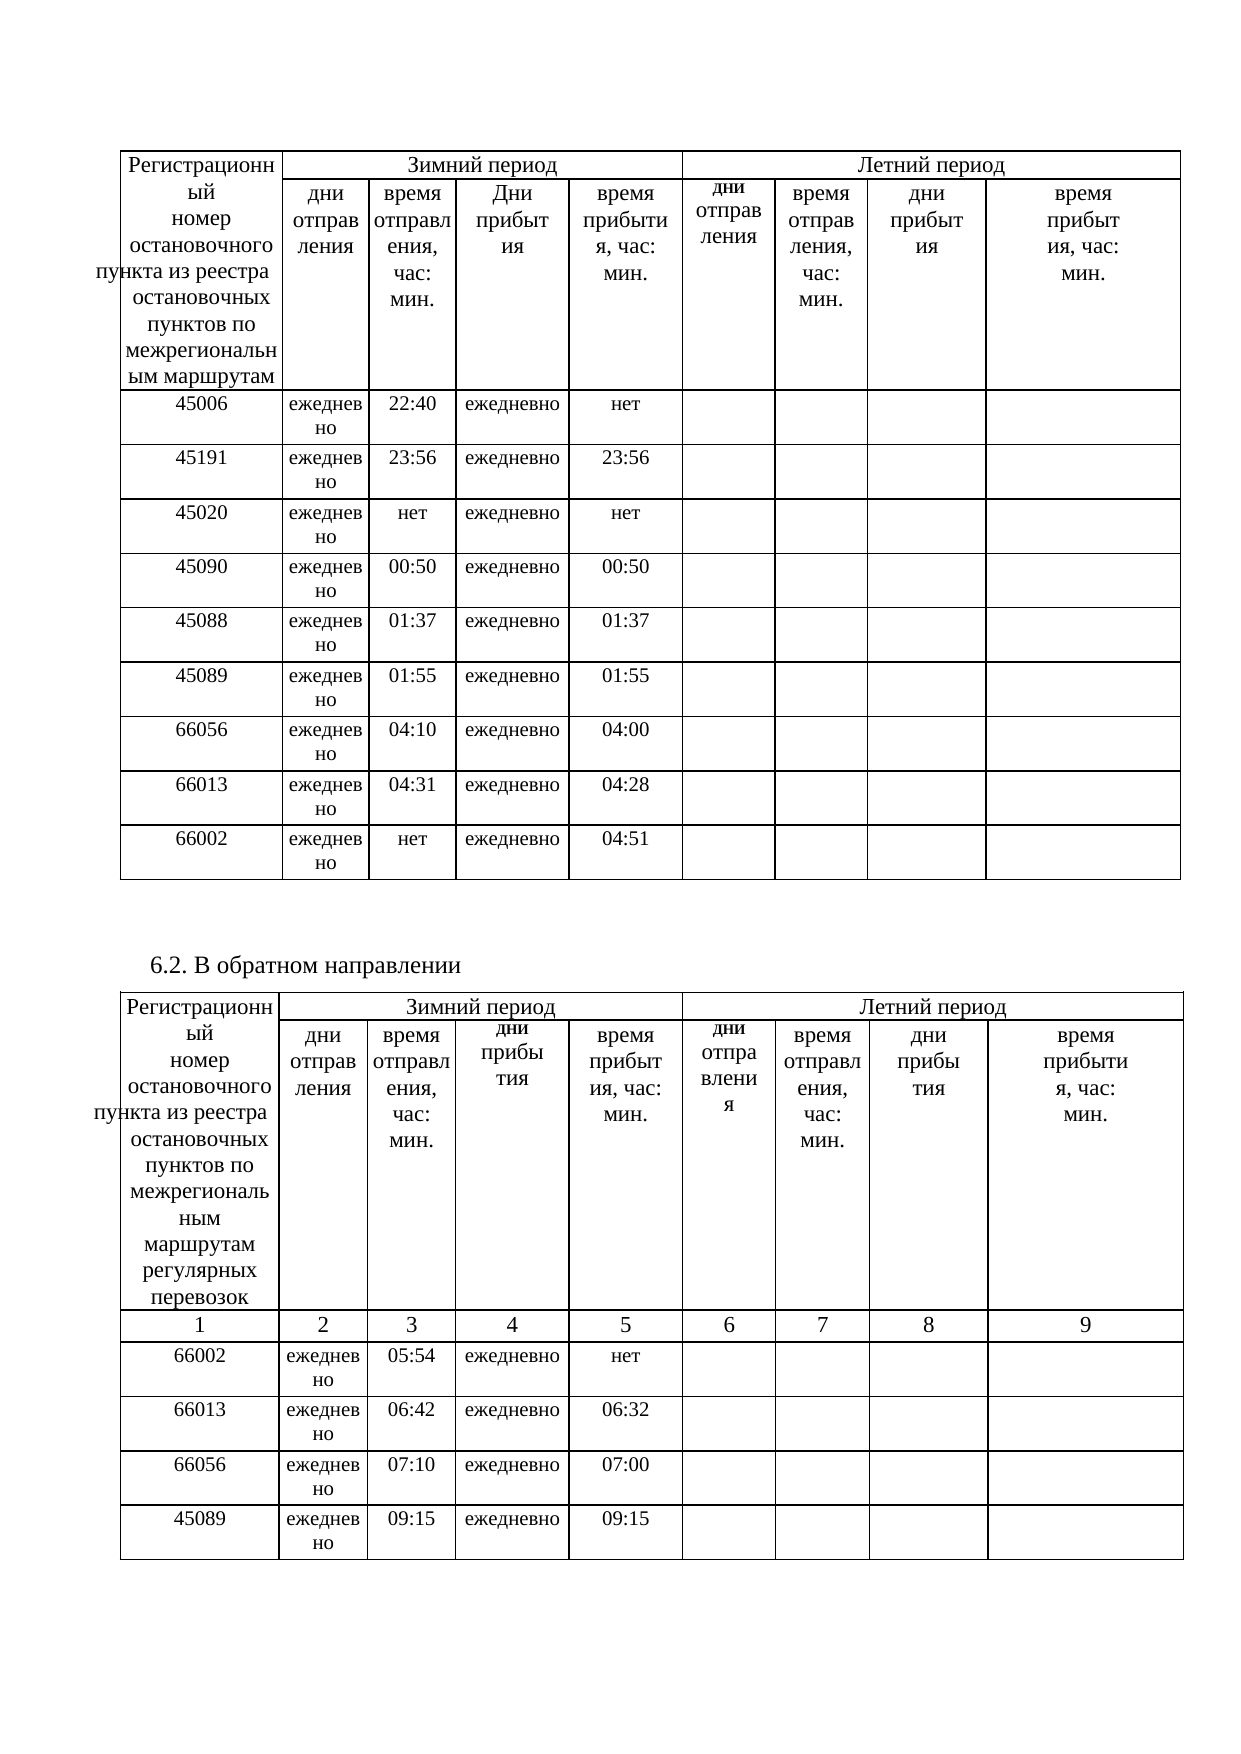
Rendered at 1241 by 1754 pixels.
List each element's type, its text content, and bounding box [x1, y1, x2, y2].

table_cell 01:55 [570, 663, 682, 716]
table_cell [683, 826, 774, 879]
table_cell [987, 554, 1180, 607]
table_cell [987, 608, 1180, 661]
table_cell 06:32 [570, 1397, 682, 1450]
table_cell [868, 772, 985, 824]
table_cell [776, 1343, 869, 1396]
table_cell дни отправ ления [283, 180, 368, 389]
table_cell 09:15 [570, 1506, 682, 1559]
table_cell [683, 608, 774, 661]
table_cell [776, 772, 867, 824]
table_cell время отправ ления, час: мин. [776, 180, 867, 389]
table_cell [776, 554, 867, 607]
table_cell 05:54 [368, 1343, 455, 1396]
table_cell [683, 663, 774, 716]
table_cell [868, 826, 985, 879]
table_cell ежедневно [457, 391, 568, 444]
table_cell 1 [121, 1311, 278, 1341]
table_cell время прибыт ия, час: мин. [987, 180, 1180, 389]
table_cell [683, 445, 774, 498]
table_cell ежедневно [457, 772, 568, 824]
table_cell [776, 717, 867, 770]
table_cell [987, 826, 1180, 879]
table_cell ежедневно [457, 717, 568, 770]
table_cell ежедневно [280, 1506, 367, 1559]
table_cell 45089 [121, 663, 282, 716]
table_cell ежедневно [456, 1397, 568, 1450]
table_cell 04:10 [370, 717, 455, 770]
table_cell [776, 608, 867, 661]
table_cell дни прибы тия [870, 1021, 987, 1309]
table_cell нет [570, 391, 682, 444]
table_header Летний период [683, 993, 1183, 1019]
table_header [121, 152, 282, 389]
table_cell [989, 1452, 1183, 1504]
table_cell 07:10 [368, 1452, 455, 1504]
table_cell нет [370, 500, 455, 552]
table_cell [776, 445, 867, 498]
table_cell ежедневно [456, 1343, 568, 1396]
table_cell [683, 1343, 775, 1396]
table_cell [776, 1506, 869, 1559]
table_cell [868, 717, 985, 770]
table_cell 8 [870, 1311, 987, 1341]
table_cell ДНИ прибы тия [456, 1021, 568, 1309]
table_cell ежедневно [456, 1452, 568, 1504]
table_cell 23:56 [370, 445, 455, 498]
table_cell ежедневно [457, 445, 568, 498]
table_cell ежедневно [457, 554, 568, 607]
table_cell ежедневно [283, 772, 368, 824]
table_cell 04:51 [570, 826, 682, 879]
table_cell [776, 826, 867, 879]
table_cell 66002 [121, 1343, 278, 1396]
table_cell 45088 [121, 608, 282, 661]
table_cell [870, 1452, 987, 1504]
table_cell время отправл ения, час: мин. [370, 180, 455, 389]
table_cell ежедневно [283, 500, 368, 552]
table_cell [683, 772, 774, 824]
table_cell [868, 391, 985, 444]
table_cell 66013 [121, 1397, 278, 1450]
table_cell [987, 391, 1180, 444]
table_cell 66002 [121, 826, 282, 879]
table_cell 45020 [121, 500, 282, 552]
table_cell 3 [368, 1311, 455, 1341]
table_cell ежедневно [280, 1343, 367, 1396]
table_cell [870, 1343, 987, 1396]
table_cell 6 [683, 1311, 775, 1341]
table_cell [776, 1397, 869, 1450]
table_cell [989, 1506, 1183, 1559]
table_cell нет [370, 826, 455, 879]
table_cell [987, 663, 1180, 716]
table_cell [683, 1397, 775, 1450]
table_cell ежедневно [283, 608, 368, 661]
table_cell [683, 1506, 775, 1559]
table_cell 09:15 [368, 1506, 455, 1559]
table_cell [987, 445, 1180, 498]
table_cell 04:31 [370, 772, 455, 824]
table_cell 07:00 [570, 1452, 682, 1504]
table_header Летний период [683, 152, 1180, 178]
table_cell нет [570, 1343, 682, 1396]
table_cell ежедневно [457, 608, 568, 661]
table_cell [870, 1506, 987, 1559]
table_cell 06:42 [368, 1397, 455, 1450]
table_cell 7 [776, 1311, 869, 1341]
table_cell 5 [570, 1311, 682, 1341]
table_cell [987, 772, 1180, 824]
table_cell 45006 [121, 391, 282, 444]
table_cell ежедневно [457, 826, 568, 879]
table_cell время отправл ения, час: мин. [776, 1021, 869, 1309]
table_cell 01:37 [370, 608, 455, 661]
table_cell [776, 391, 867, 444]
table_cell [683, 391, 774, 444]
table_cell [868, 500, 985, 552]
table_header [121, 993, 278, 1309]
table_cell 00:50 [370, 554, 455, 607]
table_cell [776, 500, 867, 552]
table_cell 2 [280, 1311, 367, 1341]
table_cell 45191 [121, 445, 282, 498]
table_cell [987, 717, 1180, 770]
table_cell нет [570, 500, 682, 552]
table_cell [870, 1397, 987, 1450]
table_cell ежедневно [283, 826, 368, 879]
table_cell 9 [989, 1311, 1183, 1341]
table_cell ежедневно [283, 554, 368, 607]
table_cell 45090 [121, 554, 282, 607]
table_cell ДНИ отправ ления [683, 180, 774, 389]
table_cell ежедневно [283, 717, 368, 770]
table_cell ежедневно [280, 1397, 367, 1450]
table_cell 04:00 [570, 717, 682, 770]
table_cell время отправл ения, час: мин. [368, 1021, 455, 1309]
table_cell [868, 608, 985, 661]
table_cell ежедневно [283, 663, 368, 716]
table_cell [683, 1452, 775, 1504]
table_cell [868, 445, 985, 498]
table_cell 4 [456, 1311, 568, 1341]
table_cell ежедневно [456, 1506, 568, 1559]
text 6.2. В обратном направлении [150, 950, 1090, 979]
table_cell [776, 1452, 869, 1504]
table_cell 00:50 [570, 554, 682, 607]
table_cell 01:55 [370, 663, 455, 716]
table_cell время прибыти я, час: мин. [989, 1021, 1183, 1309]
table_cell 66056 [121, 717, 282, 770]
table_cell [868, 554, 985, 607]
table_cell 23:56 [570, 445, 682, 498]
table_cell 66013 [121, 772, 282, 824]
table_cell дни отправ ления [280, 1021, 367, 1309]
table_cell ежедневно [280, 1452, 367, 1504]
table_cell [987, 500, 1180, 552]
table_cell время прибыти я, час: мин. [570, 180, 682, 389]
table_cell 04:28 [570, 772, 682, 824]
table_cell дни прибыт ия [868, 180, 985, 389]
table_cell [989, 1397, 1183, 1450]
table_cell [683, 500, 774, 552]
table_header Зимний период [280, 993, 682, 1019]
table_cell [683, 717, 774, 770]
table_cell ежедневно [457, 663, 568, 716]
table_cell [776, 663, 867, 716]
table_cell 22:40 [370, 391, 455, 444]
table_cell 45089 [121, 1506, 278, 1559]
table_cell 66056 [121, 1452, 278, 1504]
table_cell 01:37 [570, 608, 682, 661]
table_cell ежедневно [457, 500, 568, 552]
table_cell время прибыт ия, час: мин. [570, 1021, 682, 1309]
table_header Зимний период [283, 152, 682, 178]
table_cell [989, 1343, 1183, 1396]
table_cell [683, 554, 774, 607]
table_cell ежедневно [283, 391, 368, 444]
table_cell ДНИ отпра влени я [683, 1021, 775, 1309]
table_cell ежедневно [283, 445, 368, 498]
table_cell [868, 663, 985, 716]
table_cell Дни прибыт ия [457, 180, 568, 389]
